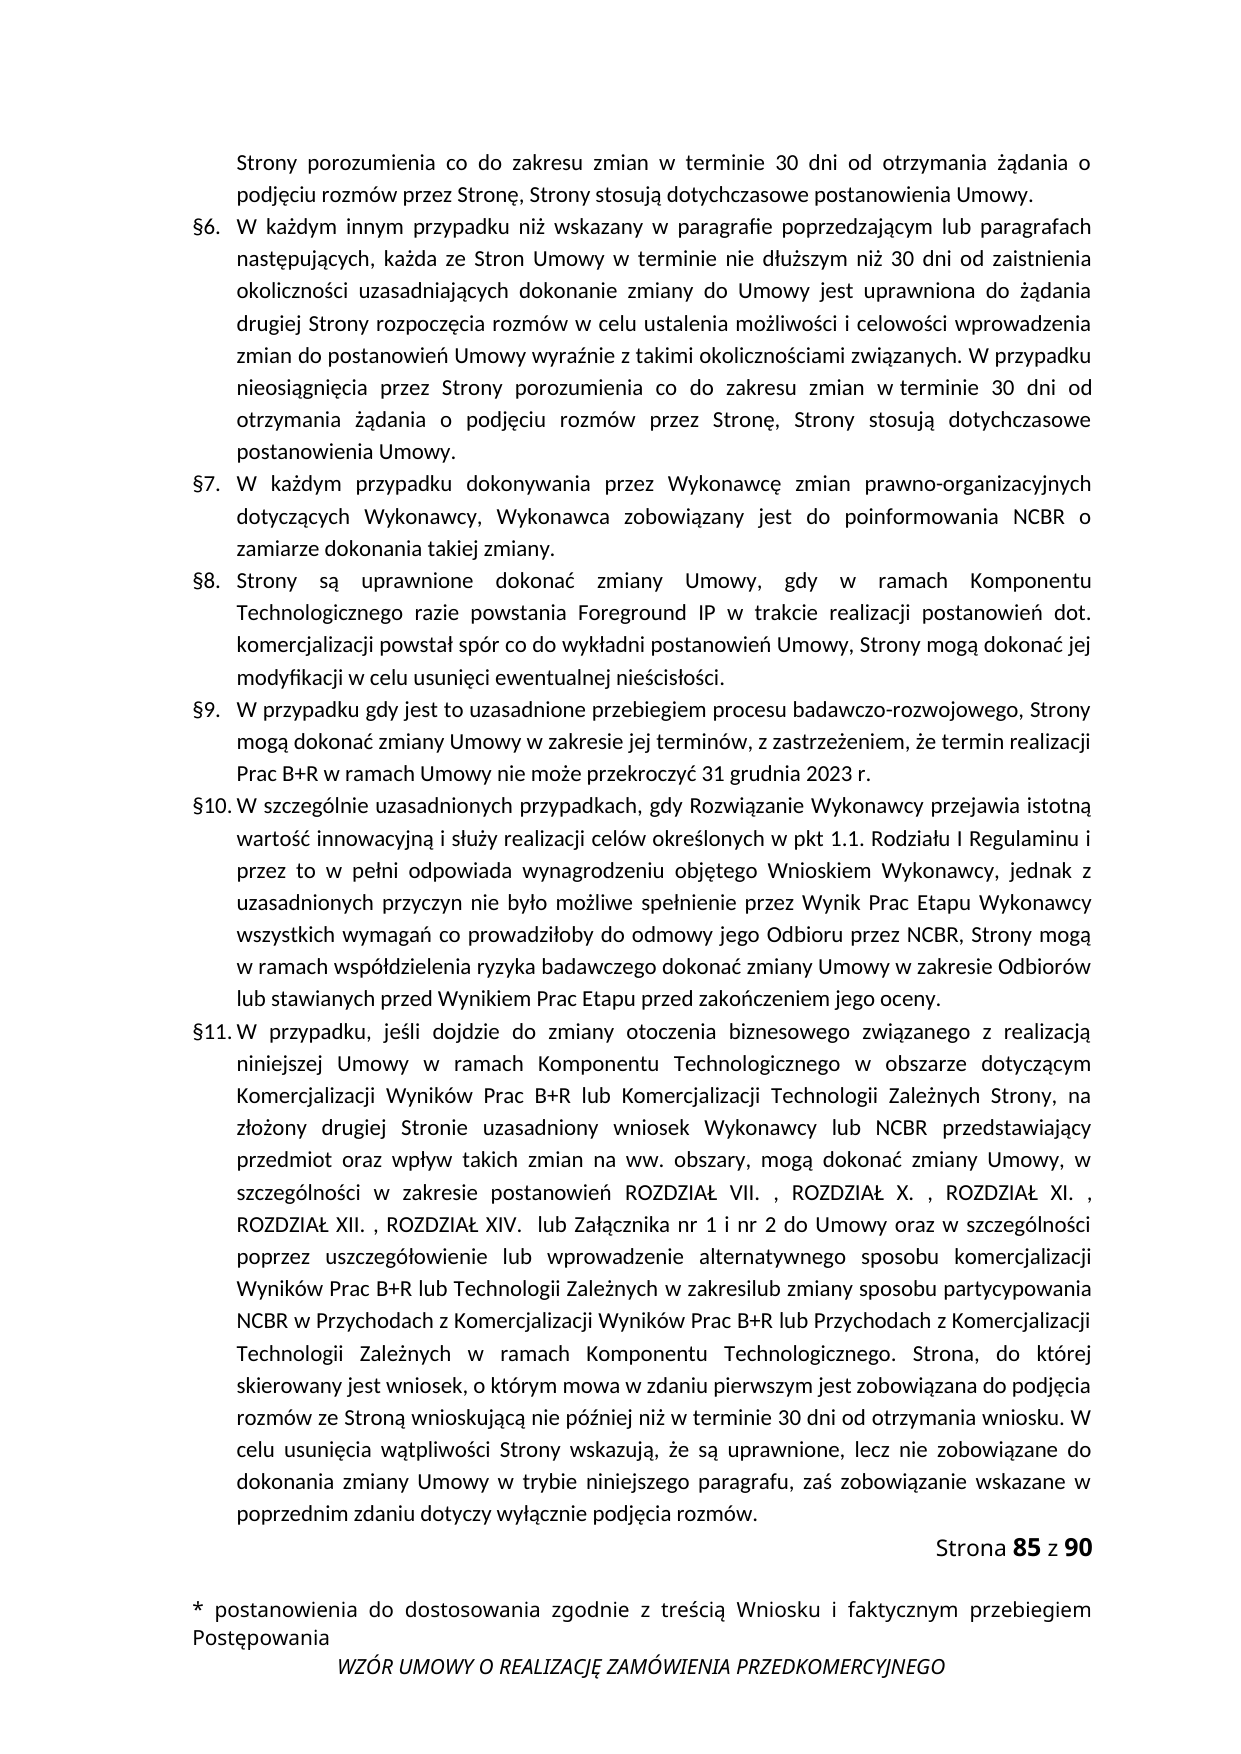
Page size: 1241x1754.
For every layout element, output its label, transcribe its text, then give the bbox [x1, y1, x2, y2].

list W szczególnie uzasadnionych przypadkach, gdy Rozwiązanie Wykonawcy przejawia istotną wartość innowacyjną i służy realizacji celów określonych w pkt 1.1. Rodziału I Regulaminu i przez to w pełni odpowiada wynagrodzeniu objętego Wnioskiem Wykonawcy, jednak z uzasadnionych przyczyn nie było możliwe spełnienie przez Wynik Prac Etapu Wykonawcy wszystkich wymagań co prowadziłoby do odmowy jego Odbioru przez NCBR, Strony mogą w ramach współdzielenia ryzyka badawczego dokonać zmiany Umowy w zakresie Odbiorów lub stawianych przed Wynikiem Prac Etapu przed zakończeniem jego oceny. [192, 791, 1093, 1013]
list W każdym innym przypadku niż wskazany w paragrafie poprzedzającym lub paragrafach następujących, każda ze Stron Umowy w terminie nie dłuższym niż 30 dni od zaistnienia okoliczności uzasadniających dokonanie zmiany do Umowy jest uprawniona do żądania drugiej Strony rozpoczęcia rozmów w celu ustalenia możliwości i celowości wprowadzenia zmian do postanowień Umowy wyraźnie z takimi okolicznościami związanych. W przypadku nieosiągnięcia przez Strony porozumienia co do zakresu zmian w terminie 30 dni od otrzymania żądania o podjęciu rozmów przez Stronę, Strony stosują dotychczasowe postanowienia Umowy. [192, 212, 1093, 465]
list W przypadku gdy jest to uzasadnione przebiegiem procesu badawczo-rozwojowego, Strony mogą dokonać zmiany Umowy w zakresie jej terminów, z zastrzeżeniem, że termin realizacji Prac B+R w ramach Umowy nie może przekroczyć 31 grudnia 2023 r. [192, 695, 1093, 787]
list W przypadku, jeśli dojdzie do zmiany otoczenia biznesowego związanego z realizacją niniejszej Umowy w ramach Komponentu Technologicznego w obszarze dotyczącym Komercjalizacji Wyników Prac B+R lub Komercjalizacji Technologii Zależnych Strony, na złożony drugiej Stronie uzasadniony wniosek Wykonawcy lub NCBR przedstawiający przedmiot oraz wpływ takich zmian na ww. obszary, mogą dokonać zmiany Umowy, w szczególności w zakresie postanowień ROZDZIAŁ VII. , ROZDZIAŁ X. , ROZDZIAŁ XI. , ROZDZIAŁ XII. , ROZDZIAŁ XIV. lub Załącznika nr 1 i nr 2 do Umowy oraz w szczególności poprzez uszczegółowienie lub wprowadzenie alternatywnego sposobu komercjalizacji Wyników Prac B+R lub Technologii Zależnych w zakresilub zmiany sposobu partycypowania NCBR w Przychodach z Komercjalizacji Wyników Prac B+R lub Przychodach z Komercjalizacji Technologii Zależnych w ramach Komponentu Technologicznego. Strona, do której skierowany jest wniosek, o którym mowa w zdaniu pierwszym jest zobowiązana do podjęcia rozmów ze Stroną wnioskującą nie później niż w terminie 30 dni od otrzymania wniosku. W celu usunięcia wątpliwości Strony wskazują, że są uprawnione, lecz nie zobowiązane do dokonania zmiany Umowy w trybie niniejszego paragrafu, zaś zobowiązanie wskazane w poprzednim zdaniu dotyczy wyłącznie podjęcia rozmów. [192, 1017, 1093, 1528]
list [192, 148, 1093, 208]
list W każdym przypadku dokonywania przez Wykonawcę zmian prawno-organizacyjnych dotyczących Wykonawcy, Wykonawca zobowiązany jest do poinformowania NCBR o zamiarze dokonania takiej zmiany. [192, 469, 1093, 562]
list Strony są uprawnione dokonać zmiany Umowy, gdy w ramach Komponentu Technologicznego razie powstania Foreground IP w trakcie realizacji postanowień dot. komercjalizacji powstał spór co do wykładni postanowień Umowy, Strony mogą dokonać jej modyfikacji w celu usunięci ewentualnej nieścisłości. [192, 566, 1093, 691]
